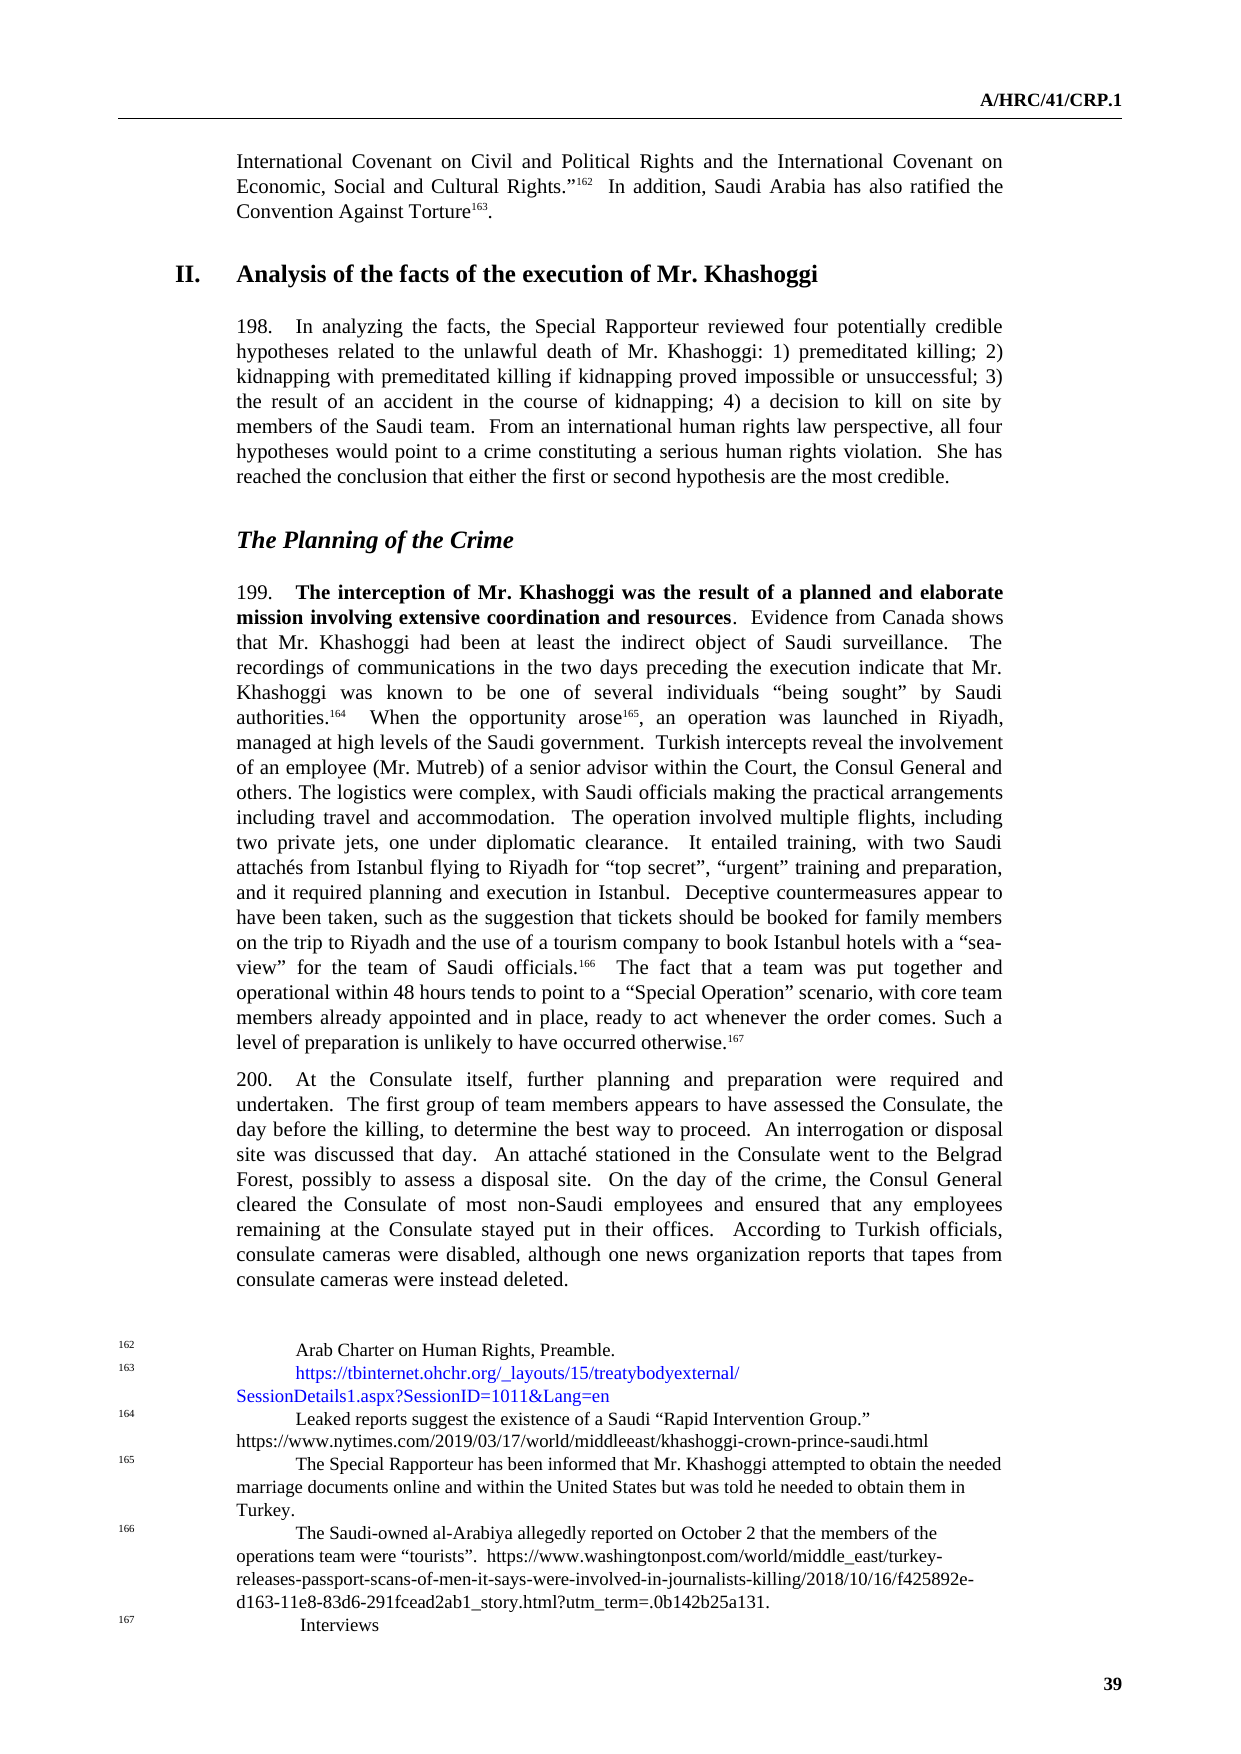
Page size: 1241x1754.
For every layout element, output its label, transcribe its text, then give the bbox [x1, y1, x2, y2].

text II. Analysis of the facts of the execution of Mr. Khashoggi [118, 260, 1004, 288]
text The Planning of the Crime [118, 526, 1004, 554]
text In analyzing the facts, the Special Rapporteur reviewed four potentially credible hypotheses related to the unlawful death of Mr. Khashoggi: 1) premeditated killing; 2) kidnapping with premeditated killing if kidnapping proved impossible or unsuccessful; 3) the result of an accident in the course of kidnapping; 4) a decision to kill on site by members of the Saudi team. From an international human rights law perspective, all four hypotheses would point to a crime constituting a serious human rights violation. She has reached the conclusion that either the first or second hypothesis are the most credible. [236, 313, 1004, 488]
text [236, 148, 1004, 223]
text At the Consulate itself, further planning and preparation were required and undertaken. The first group of team members appears to have assessed the Consulate, the day before the killing, to determine the best way to proceed. An interrogation or disposal site was discussed that day. An attaché stationed in the Consulate went to the Belgrad Forest, possibly to assess a disposal site. On the day of the crime, the Consul General cleared the Consulate of most non-Saudi employees and ensured that any employees remaining at the Consulate stayed put in their offices. According to Turkish officials, consulate cameras were disabled, although one news organization reports that tapes from consulate cameras were instead deleted. [236, 1066, 1004, 1291]
text The interception of Mr. Khashoggi was the result of a planned and elaborate mission involving extensive coordination and resources. Evidence from Canada shows that Mr. Khashoggi had been at least the indirect object of Saudi surveillance. The recordings of communications in the two days preceding the execution indicate that Mr. Khashoggi was known to be one of several individuals “being sought” by Saudi authorities. When the opportunity arose, an operation was launched in Riyadh, managed at high levels of the Saudi government. Turkish intercepts reveal the involvement of an employee (Mr. Mutreb) of a senior advisor within the Court, the Consul General and others. The logistics were complex, with Saudi officials making the practical arrangements including travel and accommodation. The operation involved multiple flights, including two private jets, one under diplomatic clearance. It entailed training, with two Saudi attachés from Istanbul flying to Riyadh for “top secret”, “urgent” training and preparation, and it required planning and execution in Istanbul. Deceptive countermeasures appear to have been taken, such as the suggestion that tickets should be booked for family members on the trip to Riyadh and the use of a tourism company to book Istanbul hotels with a “sea-view” for the team of Saudi officials. The fact that a team was put together and operational within 48 hours tends to point to a “Special Operation” scenario, with core team members already appointed and in place, ready to act whenever the order comes. Such a level of preparation is unlikely to have occurred otherwise. [236, 579, 1004, 1054]
